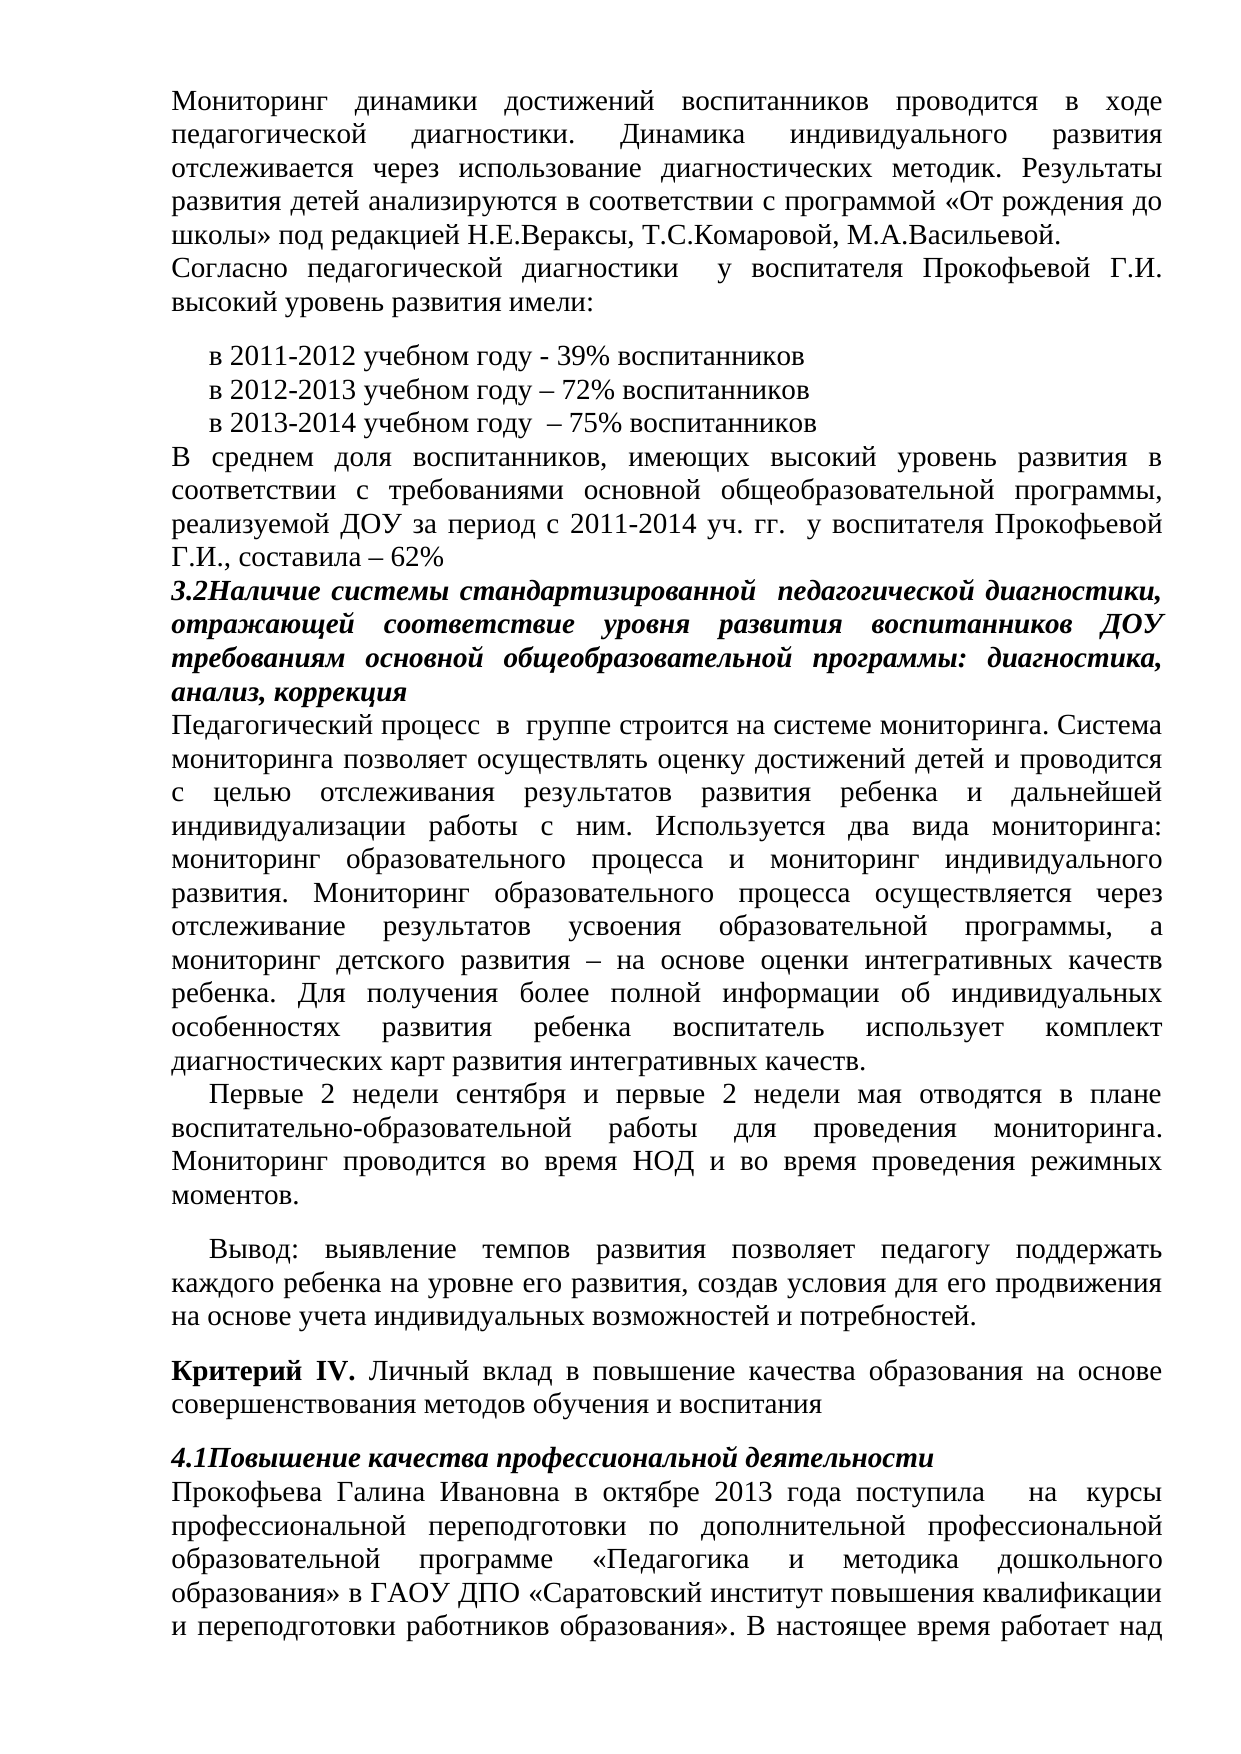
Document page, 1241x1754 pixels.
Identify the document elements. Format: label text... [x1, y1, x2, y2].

text Педагогический процесс в группе строится на системе мониторинга. Система мониторинга позволяет осуществлять оценку достижений детей и проводится с целью отслеживания результатов развития ребенка и дальнейшей индивидуализации работы с ним. Используется два вида мониторинга: мониторинг образовательного процесса и мониторинг индивидуального развития. Мониторинг образовательного процесса осуществляется через отслеживание результатов усвоения образовательной программы, а мониторинг детского развития – на основе оценки интегративных качеств ребенка. Для получения более полной информации об индивидуальных особенностях развития ребенка воспитатель использует комплект диагностических карт развития интегративных качеств. [171, 707, 1163, 1076]
text Вывод: выявление темпов развития позволяет педагогу поддержать каждого ребенка на уровне его развития, создав условия для его продвижения на основе учета индивидуальных возможностей и потребностей. [171, 1231, 1163, 1332]
text 3.2Наличие системы стандартизированной педагогической диагностики, отражающей соответствие уровня развития воспитанников ДОУ требованиям основной общеобразовательной программы: диагностика, анализ, коррекция [171, 573, 1163, 707]
text Согласно педагогической диагностики у воспитателя Прокофьевой Г.И. высокий уровень развития имели: [171, 250, 1163, 317]
text в 2013-2014 учебном году – 75% воспитанников [171, 405, 1163, 439]
text В среднем доля воспитанников, имеющих высокий уровень развития в соответствии с требованиями основной общеобразовательной программы, реализуемой ДОУ за период с 2011-2014 уч. гг. у воспитателя Прокофьевой Г.И., составила – 62% [171, 439, 1163, 573]
text Критерий IV. Личный вклад в повышение качества образования на основе совершенствования методов обучения и воспитания [171, 1353, 1163, 1420]
list в 2012-2013 учебном году – 72% воспитанников [209, 372, 1163, 405]
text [171, 1474, 1163, 1642]
text 4.1Повышение качества профессиональной деятельности [171, 1441, 1163, 1474]
text Мониторинг динамики достижений воспитанников проводится в ходе педагогической диагностики. Динамика индивидуального развития отслеживается через использование диагностических методик. Результаты развития детей анализируются в соответствии с программой «От рождения до школы» под редакцией Н.Е.Вераксы, Т.С.Комаровой, М.А.Васильевой. [171, 83, 1163, 250]
list в 2011-2012 учебном году - 39% воспитанников [209, 338, 1163, 372]
text Первые 2 недели сентября и первые 2 недели мая отводятся в плане воспитательно-образовательной работы для проведения мониторинга. Мониторинг проводится во время НОД и во время проведения режимных моментов. [171, 1076, 1163, 1210]
